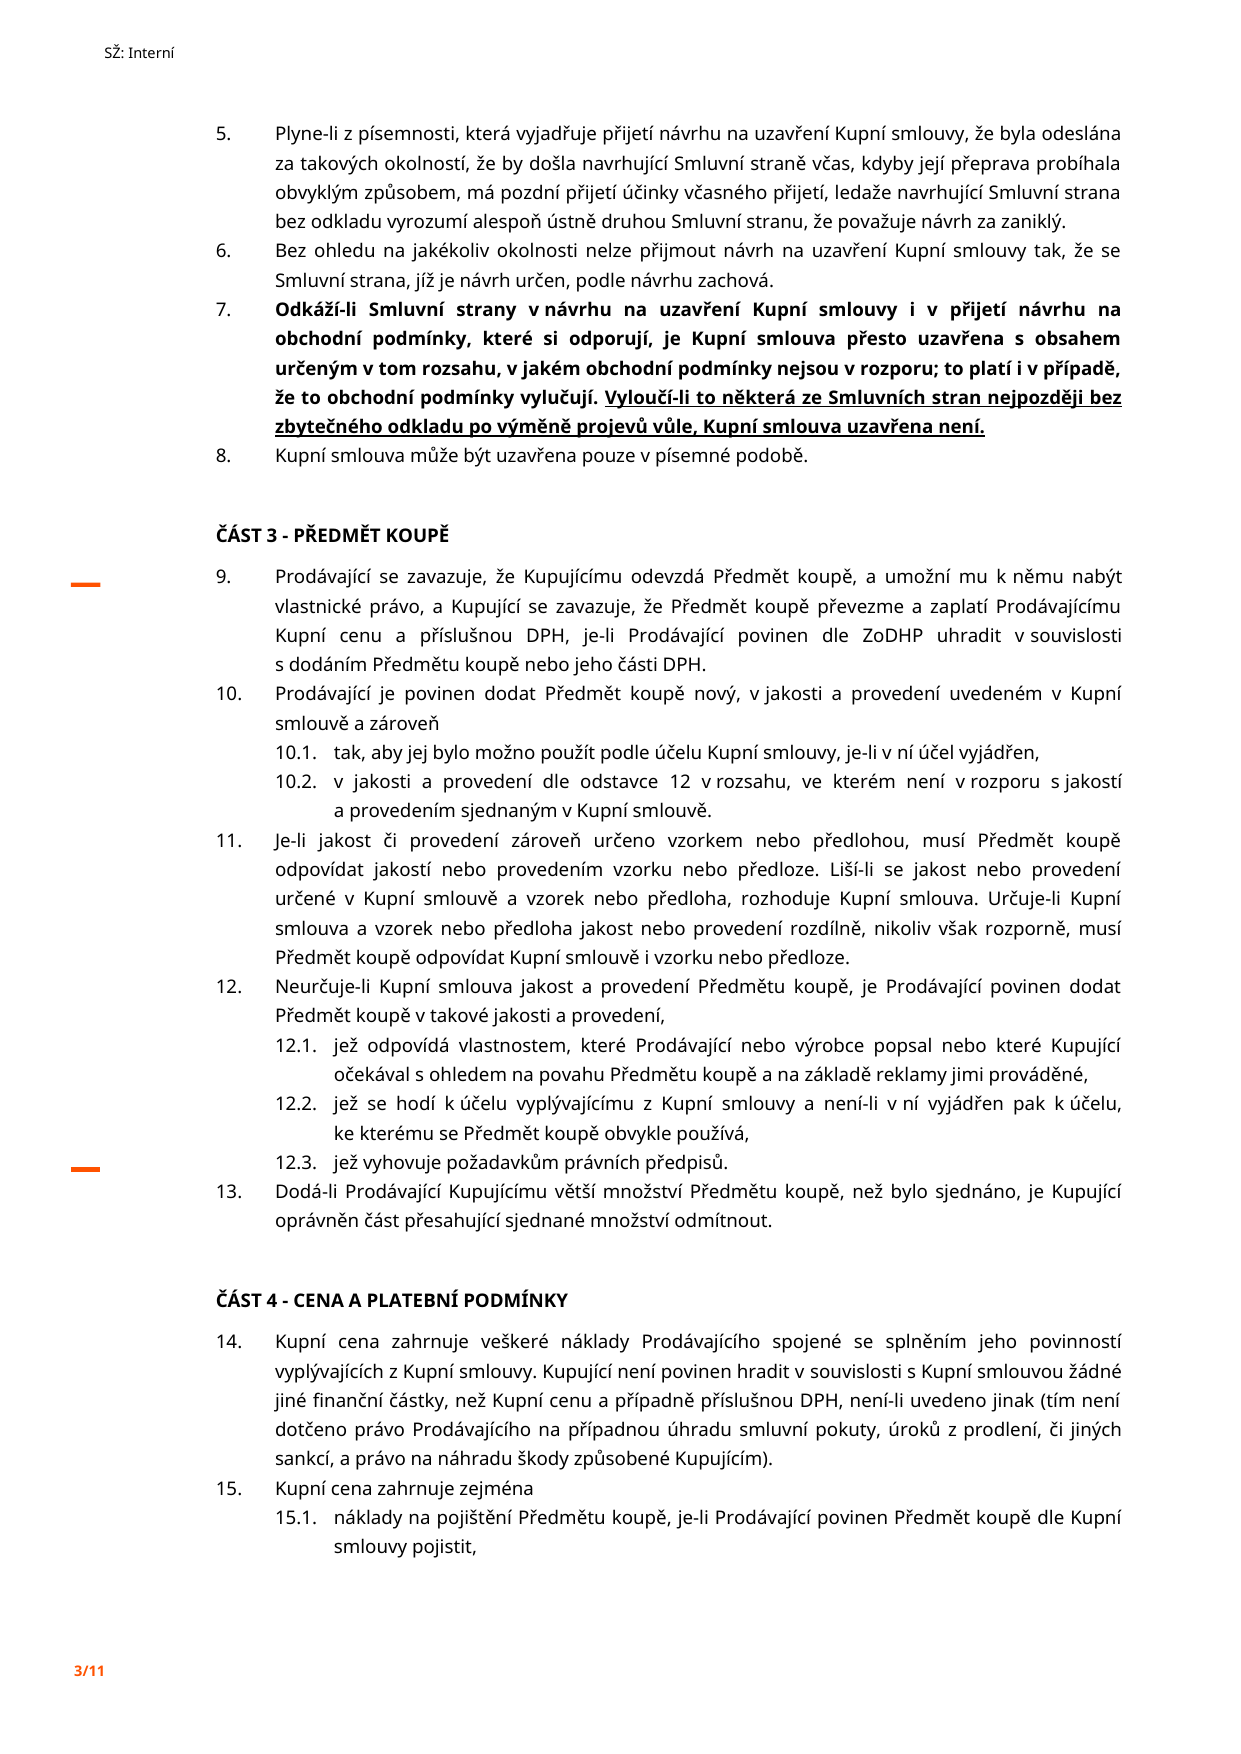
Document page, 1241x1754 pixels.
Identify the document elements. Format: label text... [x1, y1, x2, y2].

list Je-li jakost či provedení zároveň určeno vzorkem nebo předlohou, musí Předmět koupě odpovídat jakostí nebo provedením vzorku nebo předloze. Liší-li se jakost nebo provedení určené v Kupní smlouvě a vzorek nebo předloha, rozhoduje Kupní smlouva. Určuje-li Kupní smlouva a vzorek nebo předloha jakost nebo provedení rozdílně, nikoliv však rozporně, musí Předmět koupě odpovídat Kupní smlouvě i vzorku nebo předloze. [216, 827, 1122, 970]
list Dodá-li Prodávající Kupujícímu větší množství Předmětu koupě, než bylo sjednáno, je Kupující oprávněn část přesahující sjednané množství odmítnout. [216, 1178, 1122, 1233]
list PŘEDMĚT KOUPĚ [216, 522, 1122, 547]
list Neurčuje-li Kupní smlouva jakost a provedení Předmětu koupě, je Prodávající povinen dodat Předmět koupě v takové jakosti a provedení, [216, 973, 1122, 1028]
list jež se hodí k účelu vyplývajícímu z Kupní smlouvy a není-li v ní vyjádřen pak k účelu, ke kterému se Předmět koupě obvykle používá, [275, 1091, 1122, 1145]
list Kupní cena zahrnuje veškeré náklady Prodávajícího spojené se splněním jeho povinností vyplývajících z Kupní smlouvy. Kupující není povinen hradit v souvislosti s Kupní smlouvou žádné jiné finanční částky, než Kupní cenu a případně příslušnou DPH, není-li uvedeno jinak (tím není dotčeno právo Prodávajícího na případnou úhradu smluvní pokuty, úroků z prodlení, či jiných sankcí, a právo na náhradu škody způsobené Kupujícím). [216, 1329, 1122, 1471]
list jež vyhovuje požadavkům právních předpisů. [275, 1149, 1122, 1174]
list jež odpovídá vlastnostem, které Prodávající nebo výrobce popsal nebo které Kupující očekával s ohledem na povahu Předmětu koupě a na základě reklamy jimi prováděné, [275, 1032, 1122, 1087]
list náklady na pojištění Předmětu koupě, je-li Prodávající povinen Předmět koupě dle Kupní smlouvy pojistit, [275, 1504, 1122, 1559]
list Odkáží-li Smluvní strany v návrhu na uzavření Kupní smlouvy i v přijetí návrhu na obchodní podmínky, které si odporují, je Kupní smlouva přesto uzavřena s obsahem určeným v tom rozsahu, v jakém obchodní podmínky nejsou v rozporu; to platí i v případě, že to obchodní podmínky vylučují. Vyloučí-li to některá ze Smluvních stran nejpozději bez zbytečného odkladu po výměně projevů vůle, Kupní smlouva uzavřena není. [216, 296, 1122, 439]
list Plyne-li z písemnosti, která vyjadřuje přijetí návrhu na uzavření Kupní smlouvy, že byla odeslána za takových okolností, že by došla navrhující Smluvní straně včas, kdyby její přeprava probíhala obvyklým způsobem, má pozdní přijetí účinky včasného přijetí, ledaže navrhující Smluvní strana bez odkladu vyrozumí alespoň ústně druhou Smluvní stranu, že považuje návrh za zaniklý. [216, 121, 1122, 234]
list Prodávající se zavazuje, že Kupujícímu odevzdá Předmět koupě, a umožní mu k němu nabýt vlastnické právo, a Kupující se zavazuje, že Předmět koupě převezme a zaplatí Prodávajícímu Kupní cenu a příslušnou DPH, je-li Prodávající povinen dle ZoDHP uhradit v souvislosti s dodáním Předmětu koupě nebo jeho části DPH. [216, 564, 1122, 677]
list tak, aby jej bylo možno použít podle účelu Kupní smlouvy, je-li v ní účel vyjádřen, [275, 739, 1122, 765]
list v jakosti a provedení dle odstavce 12 v rozsahu, ve kterém není v rozporu s jakostí a provedením sjednaným v Kupní smlouvě. [275, 768, 1122, 823]
list CENA A PLATEBNÍ PODMÍNKY [216, 1287, 1122, 1312]
list Prodávající je povinen dodat Předmět koupě nový, v jakosti a provedení uvedeném v Kupní smlouvě a zároveň [216, 681, 1122, 736]
list Kupní cena zahrnuje zejména [216, 1475, 1122, 1501]
list Bez ohledu na jakékoliv okolnosti nelze přijmout návrh na uzavření Kupní smlouvy tak, že se Smluvní strana, jíž je návrh určen, podle návrhu zachová. [216, 238, 1122, 292]
list Kupní smlouva může být uzavřena pouze v písemné podobě. [216, 443, 1122, 468]
